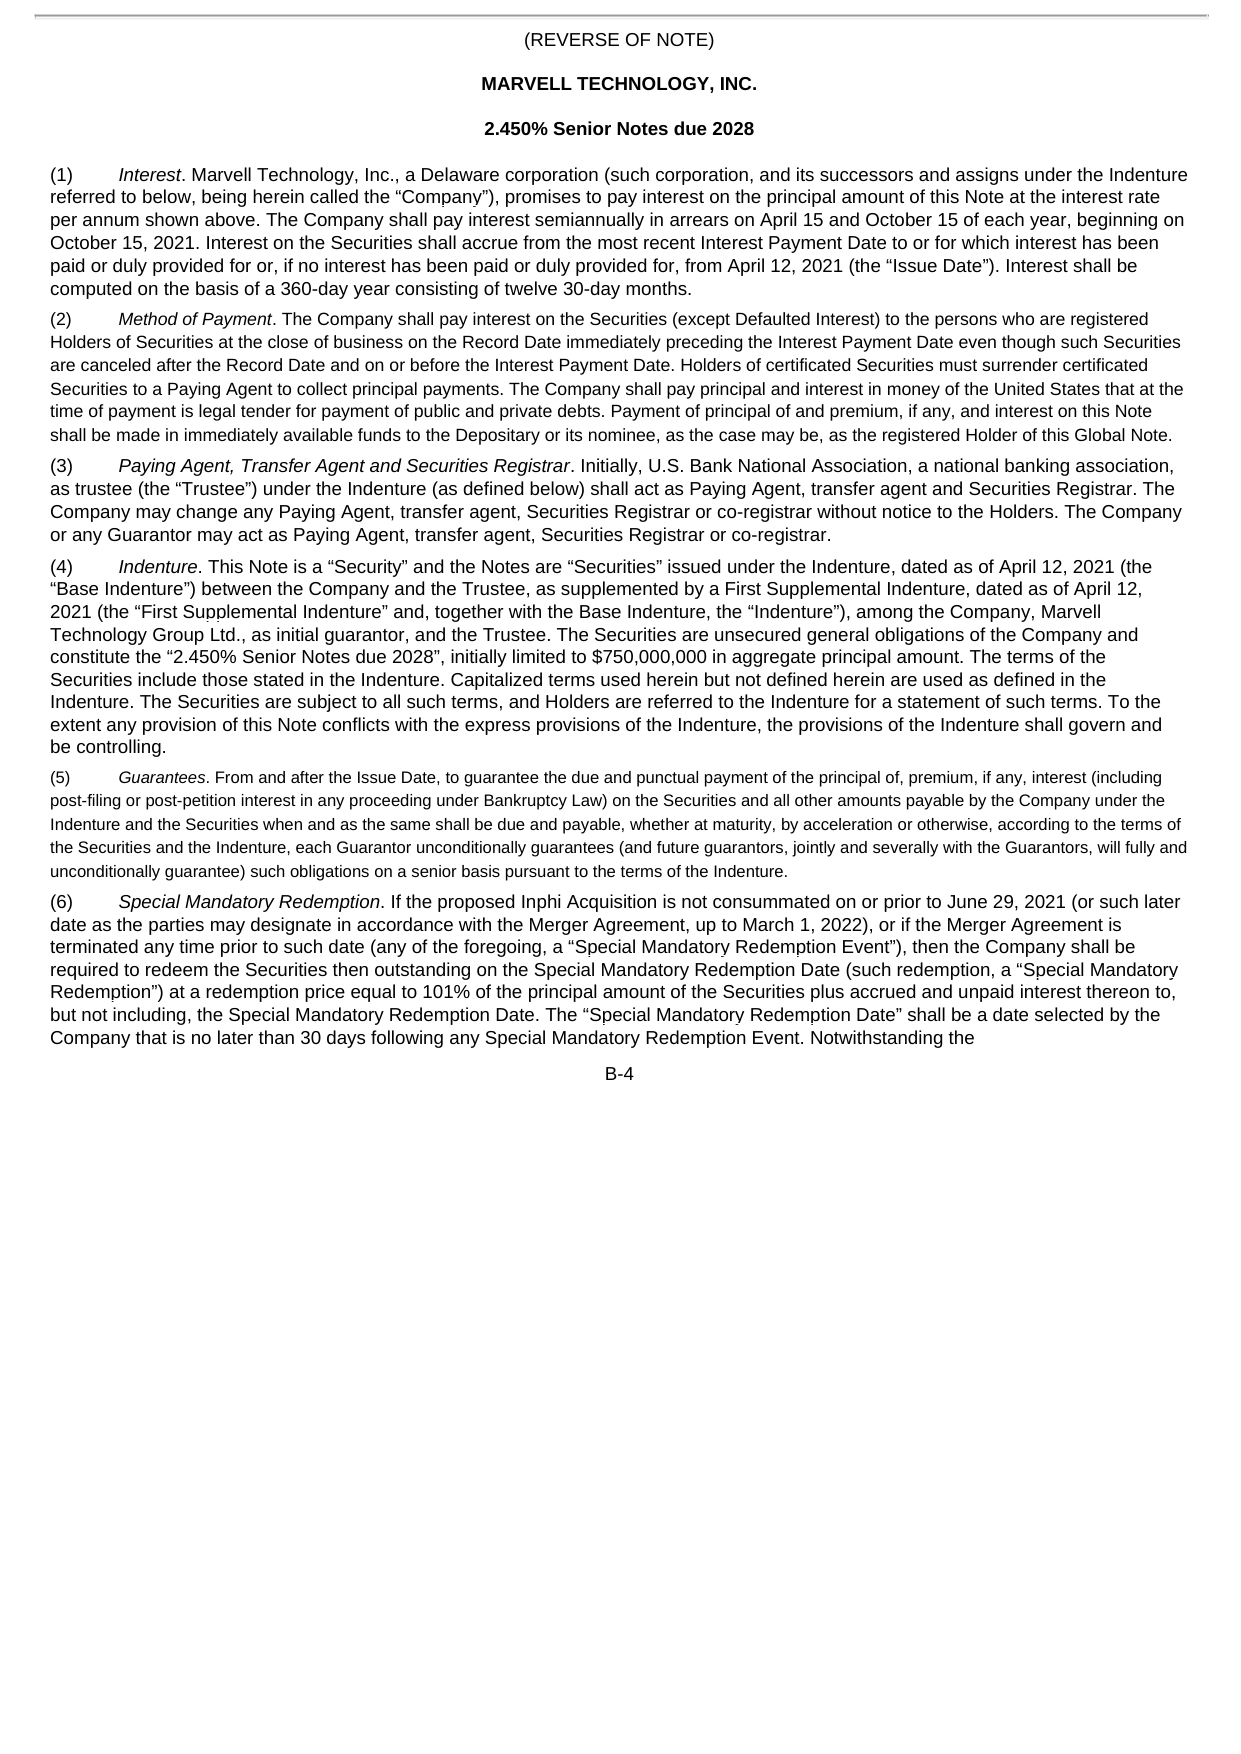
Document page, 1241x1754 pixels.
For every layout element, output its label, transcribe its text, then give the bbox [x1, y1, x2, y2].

list Special Mandatory Redemption. If the proposed Inphi Acquisition is not consummated on or prior to June 29, 2021 (or such later date as the parties may designate in accordance with the Merger Agreement, up to March 1, 2022), or if the Merger Agreement is terminated any time prior to such date (any of the foregoing, a “Special Mandatory Redemption Event”), then the Company shall be required to redeem the Securities then outstanding on the Special Mandatory Redemption Date (such redemption, a “Special Mandatory Redemption”) at a redemption price equal to 101% of the principal amount of the Securities plus accrued and unpaid interest thereon to, but not including, the Special Mandatory Redemption Date. The “Special Mandatory Redemption Date” shall be a date selected by the Company that is no later than 30 days following any Special Mandatory Redemption Event. Notwithstanding the [50, 891, 1188, 1048]
text (REVERSE OF NOTE) [50, 28, 1188, 50]
list Paying Agent, Transfer Agent and Securities Registrar. Initially, U.S. Bank National Association, a national banking association, as trustee (the “Trustee”) under the Indenture (as defined below) shall act as Paying Agent, transfer agent and Securities Registrar. The Company may change any Paying Agent, transfer agent, Securities Registrar or co-registrar without notice to the Holders. The Company or any Guarantor may act as Paying Agent, transfer agent, Securities Registrar or co-registrar. [50, 454, 1188, 546]
list Guarantees. From and after the Issue Date, to guarantee the due and punctual payment of the principal of, premium, if any, interest (including post-filing or post-petition interest in any proceeding under Bankruptcy Law) on the Securities and all other amounts payable by the Company under the Indenture and the Securities when and as the same shall be due and payable, whether at maturity, by acceleration or otherwise, according to the terms of the Securities and the Indenture, each Guarantor unconditionally guarantees (and future guarantors, jointly and severally with the Guarantors, will fully and unconditionally guarantee) such obligations on a senior basis pursuant to the terms of the Indenture. [50, 768, 1188, 881]
list Interest. Marvell Technology, Inc., a Delaware corporation (such corporation, and its successors and assigns under the Indenture referred to below, being herein called the “Company”), promises to pay interest on the principal amount of this Note at the interest rate per annum shown above. The Company shall pay interest semiannually in arrears on April 15 and October 15 of each year, beginning on October 15, 2021. Interest on the Securities shall accrue from the most recent Interest Payment Date to or for which interest has been paid or duly provided for or, if no interest has been paid or duly provided for, from April 12, 2021 (the “Issue Date”). Interest shall be computed on the basis of a 360-day year consisting of twelve 30-day months. [50, 163, 1188, 299]
text MARVELL TECHNOLOGY, INC. [50, 73, 1188, 95]
text 2.450% Senior Notes due 2028 [50, 118, 1188, 140]
list Indenture. This Note is a “Security” and the Notes are “Securities” issued under the Indenture, dated as of April 12, 2021 (the “Base Indenture”) between the Company and the Trustee, as supplemented by a First Supplemental Indenture, dated as of April 12, 2021 (the “First Supplemental Indenture” and, together with the Base Indenture, the “Indenture”), among the Company, Marvell Technology Group Ltd., as initial guarantor, and the Trustee. The Securities are unsecured general obligations of the Company and constitute the “2.450% Senior Notes due 2028”, initially limited to $750,000,000 in aggregate principal amount. The terms of the Securities include those stated in the Indenture. Capitalized terms used herein but not defined herein are used as defined in the Indenture. The Securities are subject to all such terms, and Holders are referred to the Indenture for a statement of such terms. To the extent any provision of this Note conflicts with the express provisions of the Indenture, the provisions of the Indenture shall govern and be controlling. [50, 556, 1188, 758]
text B-4 [50, 1062, 1188, 1084]
picture [32, 14, 1209, 21]
list Method of Payment. The Company shall pay interest on the Securities (except Defaulted Interest) to the persons who are registered Holders of Securities at the close of business on the Record Date immediately preceding the Interest Payment Date even though such Securities are canceled after the Record Date and on or before the Interest Payment Date. Holders of certificated Securities must surrender certificated Securities to a Paying Agent to collect principal payments. The Company shall pay principal and interest in money of the United States that at the time of payment is legal tender for payment of public and private debts. Payment of principal of and premium, if any, and interest on this Note shall be made in immediately available funds to the Depositary or its nominee, as the case may be, as the registered Holder of this Global Note. [50, 309, 1188, 445]
